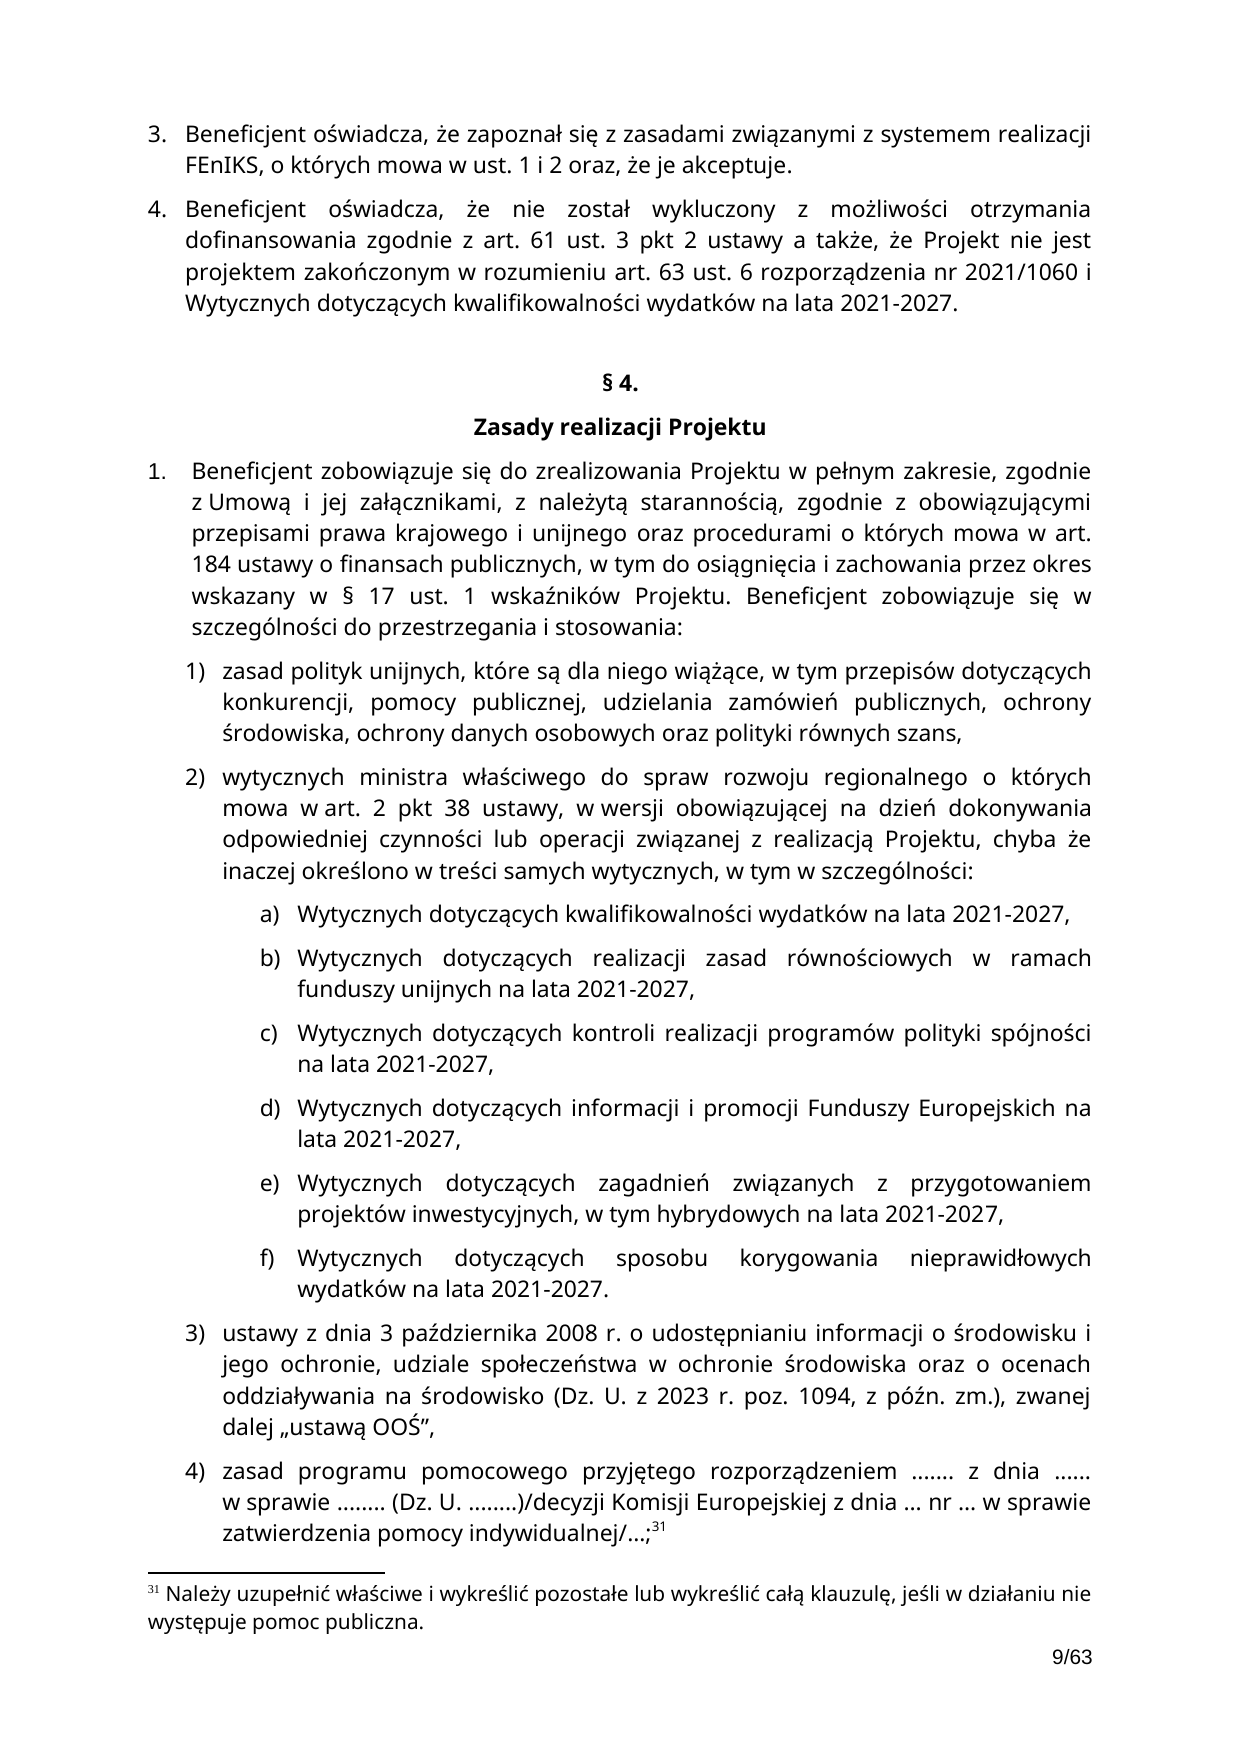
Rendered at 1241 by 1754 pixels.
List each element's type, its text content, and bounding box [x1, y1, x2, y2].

list Beneficjent oświadcza, że nie został wykluczony z możliwości otrzymania dofinansowania zgodnie z art. 61 ust. 3 pkt 2 ustawy a także, że Projekt nie jest projektem zakończonym w rozumieniu art. 63 ust. 6 rozporządzenia nr 2021/1060 i Wytycznych dotyczących kwalifikowalności wydatków na lata 2021-2027. [148, 193, 1092, 318]
list Wytycznych dotyczących sposobu korygowania nieprawidłowych wydatków na lata 2021-2027. [259, 1242, 1092, 1305]
list zasad polityk unijnych, które są dla niego wiążące, w tym przepisów dotyczących konkurencji, pomocy publicznej, udzielania zamówień publicznych, ochrony środowiska, ochrony danych osobowych oraz polityki równych szans, [185, 655, 1092, 748]
text § 4. [148, 367, 1092, 398]
list Beneficjent oświadcza, że zapoznał się z zasadami związanymi z systemem realizacji FEnIKS, o których mowa w ust. 1 i 2 oraz, że je akceptuje. [148, 118, 1092, 181]
list wytycznych ministra właściwego do spraw rozwoju regionalnego o których mowa w art. 2 pkt 38 ustawy, w wersji obowiązującej na dzień dokonywania odpowiedniej czynności lub operacji związanej z realizacją Projektu, chyba że inaczej określono w treści samych wytycznych, w tym w szczególności: [185, 761, 1092, 886]
list zasad programu pomocowego przyjętego rozporządzeniem ....... z dnia ...... w sprawie ........ (Dz. U. ........)/decyzji Komisji Europejskiej z dnia … nr … w sprawie zatwierdzenia pomocy indywidualnej/…; [185, 1455, 1092, 1548]
list Wytycznych dotyczących kwalifikowalności wydatków na lata 2021-2027, [259, 898, 1092, 930]
list Beneficjent zobowiązuje się do zrealizowania Projektu w pełnym zakresie, zgodnie z Umową i jej załącznikami, z należytą starannością, zgodnie z obowiązującymi przepisami prawa krajowego i unijnego oraz procedurami o których mowa w art. 184 ustawy o finansach publicznych, w tym do osiągnięcia i zachowania przez okres wskazany w § 17 ust. 1 wskaźników Projektu. Beneficjent zobowiązuje się w szczególności do przestrzegania i stosowania: [148, 455, 1092, 642]
list Wytycznych dotyczących zagadnień związanych z przygotowaniem projektów inwestycyjnych, w tym hybrydowych na lata 2021-2027, [259, 1167, 1092, 1230]
list Wytycznych dotyczących kontroli realizacji programów polityki spójności na lata 2021-2027, [259, 1017, 1092, 1080]
text Zasady realizacji Projektu [148, 411, 1092, 442]
list Wytycznych dotyczących realizacji zasad równościowych w ramach funduszy unijnych na lata 2021-2027, [259, 942, 1092, 1005]
list Wytycznych dotyczących informacji i promocji Funduszy Europejskich na lata 2021-2027, [259, 1092, 1092, 1155]
list ustawy z dnia 3 października 2008 r. o udostępnianiu informacji o środowisku i jego ochronie, udziale społeczeństwa w ochronie środowiska oraz o ocenach oddziaływania na środowisko (Dz. U. z 2023 r. poz. 1094, z późn. zm.), zwanej dalej „ustawą OOŚ”, [185, 1317, 1092, 1442]
